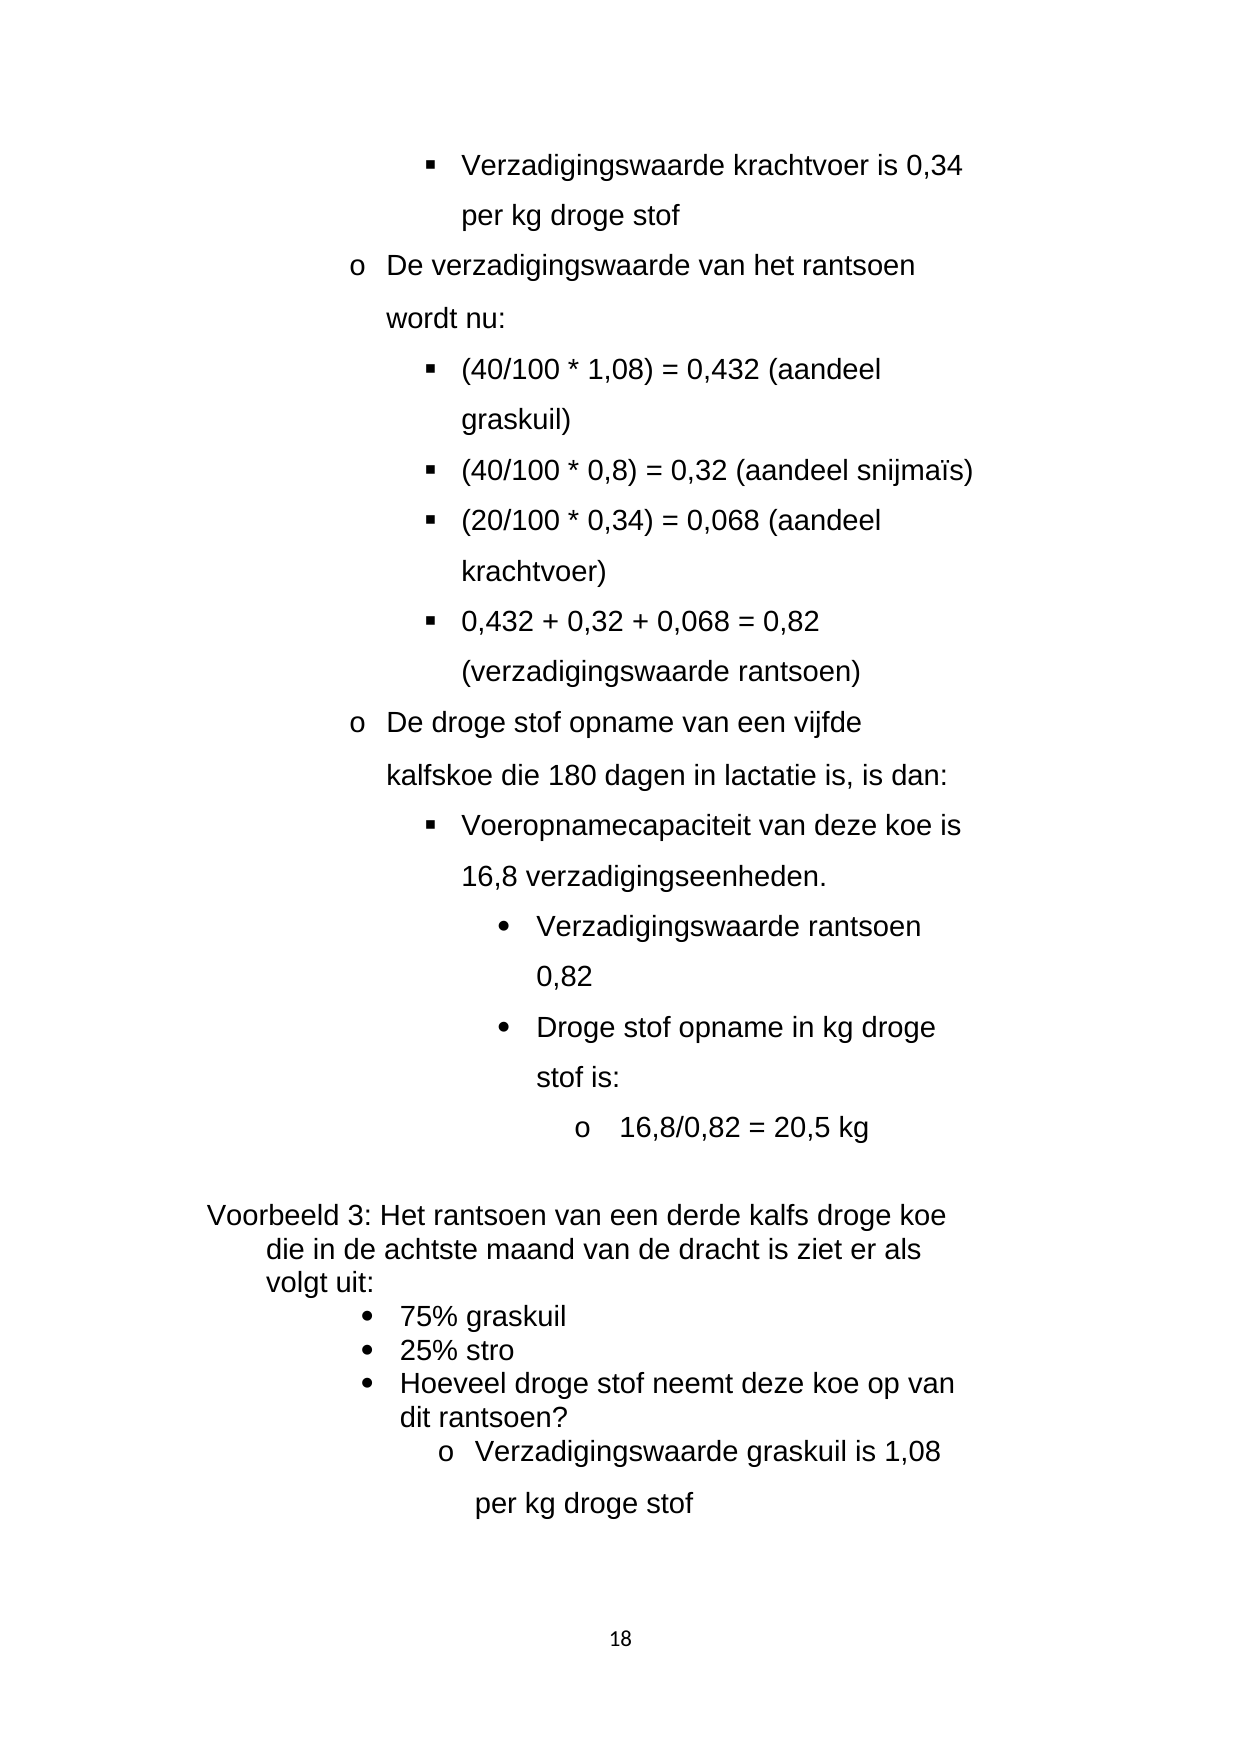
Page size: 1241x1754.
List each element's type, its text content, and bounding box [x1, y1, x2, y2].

list Verzadigingswaarde krachtvoer is 0,34 per kg droge stof [423, 148, 974, 232]
list De verzadigingswaarde van het rantsoen wordt nu: [348, 248, 974, 335]
list 25% stro [362, 1333, 974, 1366]
list (20/100 * 0,34) = 0,068 (aandeel krachtvoer) [423, 503, 974, 587]
list (40/100 * 0,8) = 0,32 (aandeel snijmaïs) [423, 452, 974, 486]
list (40/100 * 1,08) = 0,432 (aandeel graskuil) [423, 352, 974, 436]
list Droge stof opname in kg droge stof is: [498, 1010, 974, 1094]
list 16,8/0,82 = 20,5 kg [573, 1111, 974, 1147]
list De droge stof opname van een vijfde kalfskoe die 180 dagen in lactatie is, is dan: [348, 705, 974, 791]
list Verzadigingswaarde graskuil is 1,08 per kg droge stof [437, 1434, 974, 1520]
text Voorbeeld 3: Het rantsoen van een derde kalfs droge koe die in de achtste maand van de dracht is ziet er als volgt uit: [207, 1198, 974, 1299]
list Voeropnamecapaciteit van deze koe is 16,8 verzadigingseenheden. [423, 808, 974, 892]
list Verzadigingswaarde rantsoen 0,82 [498, 909, 974, 993]
list Hoeveel droge stof neemt deze koe op van dit rantsoen? [362, 1366, 974, 1434]
list 0,432 + 0,32 + 0,068 = 0,82 (verzadigingswaarde rantsoen) [423, 604, 974, 688]
list 75% graskuil [362, 1299, 974, 1333]
